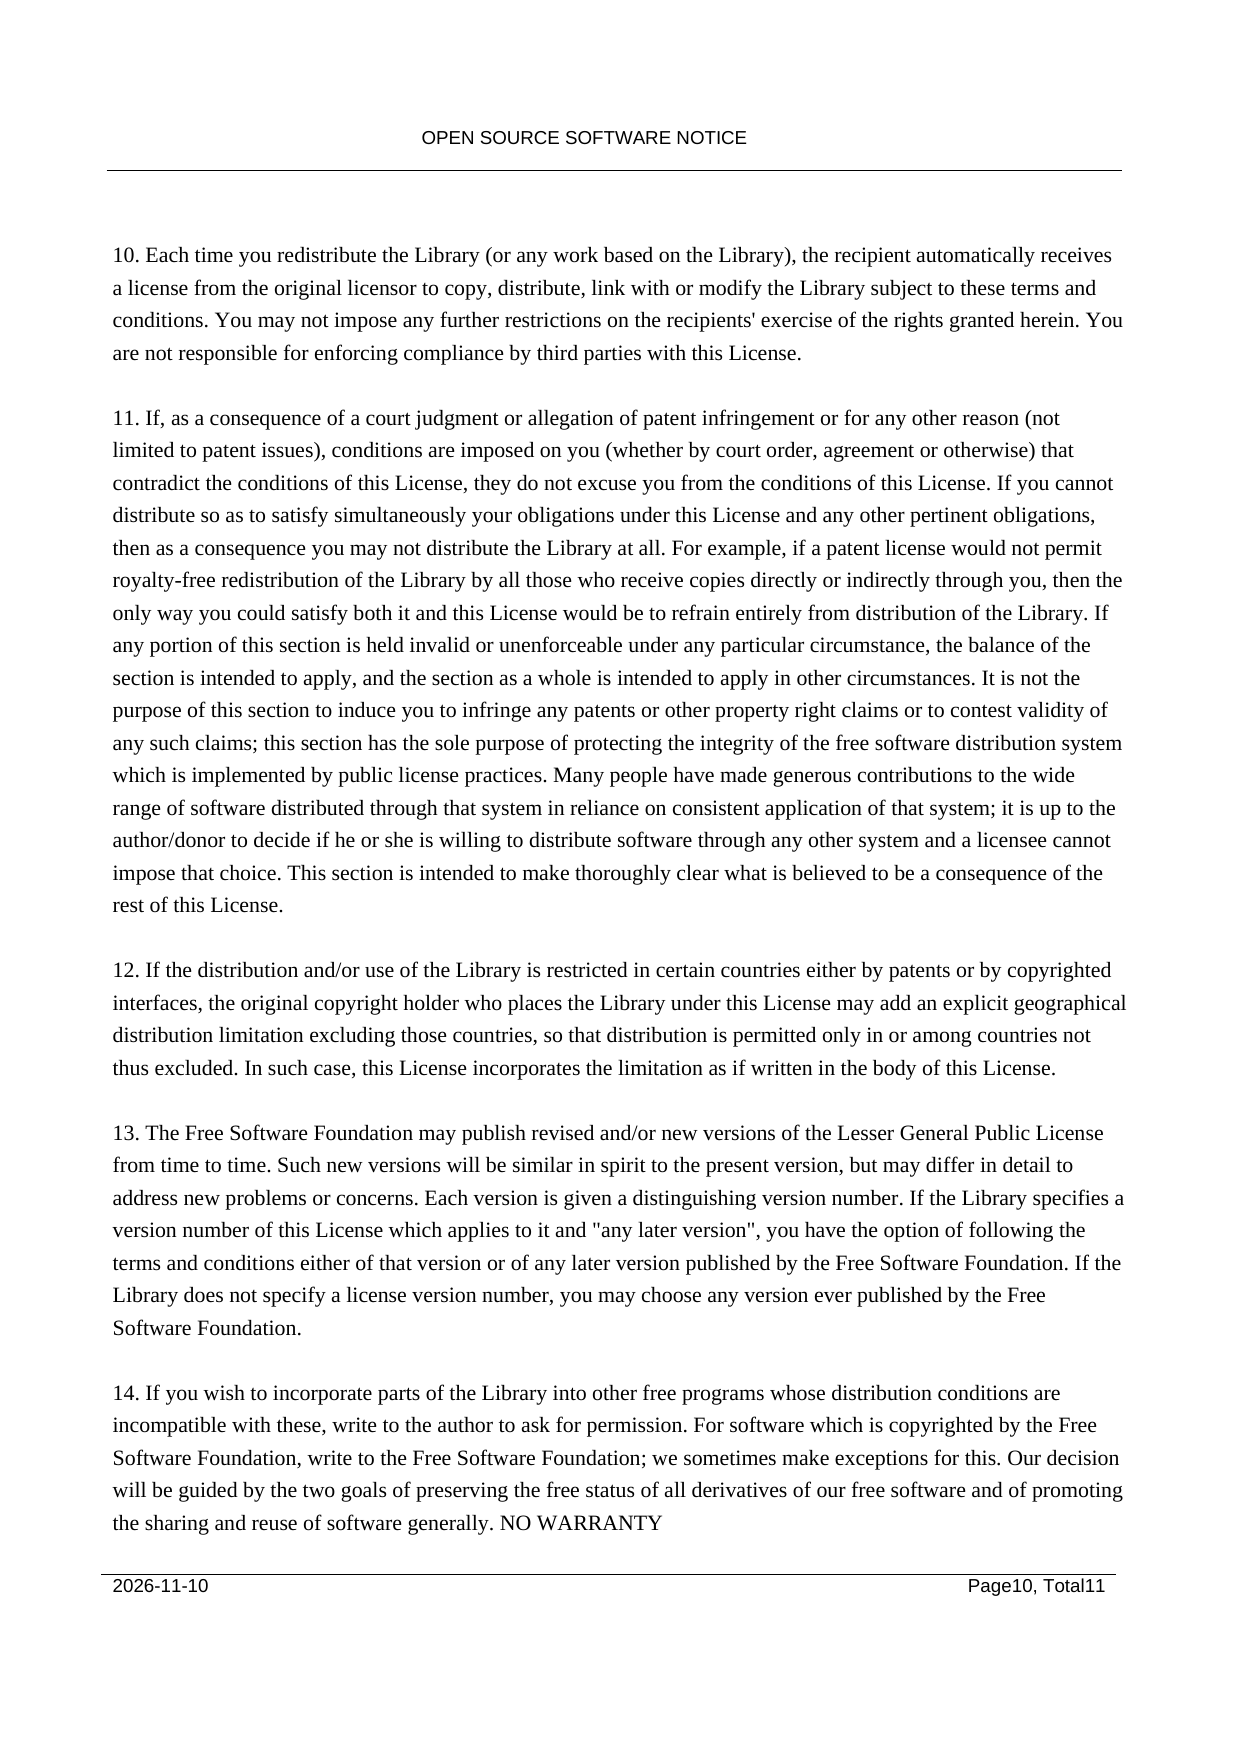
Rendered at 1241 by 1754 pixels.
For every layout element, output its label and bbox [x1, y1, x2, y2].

text [112, 206, 1128, 1539]
